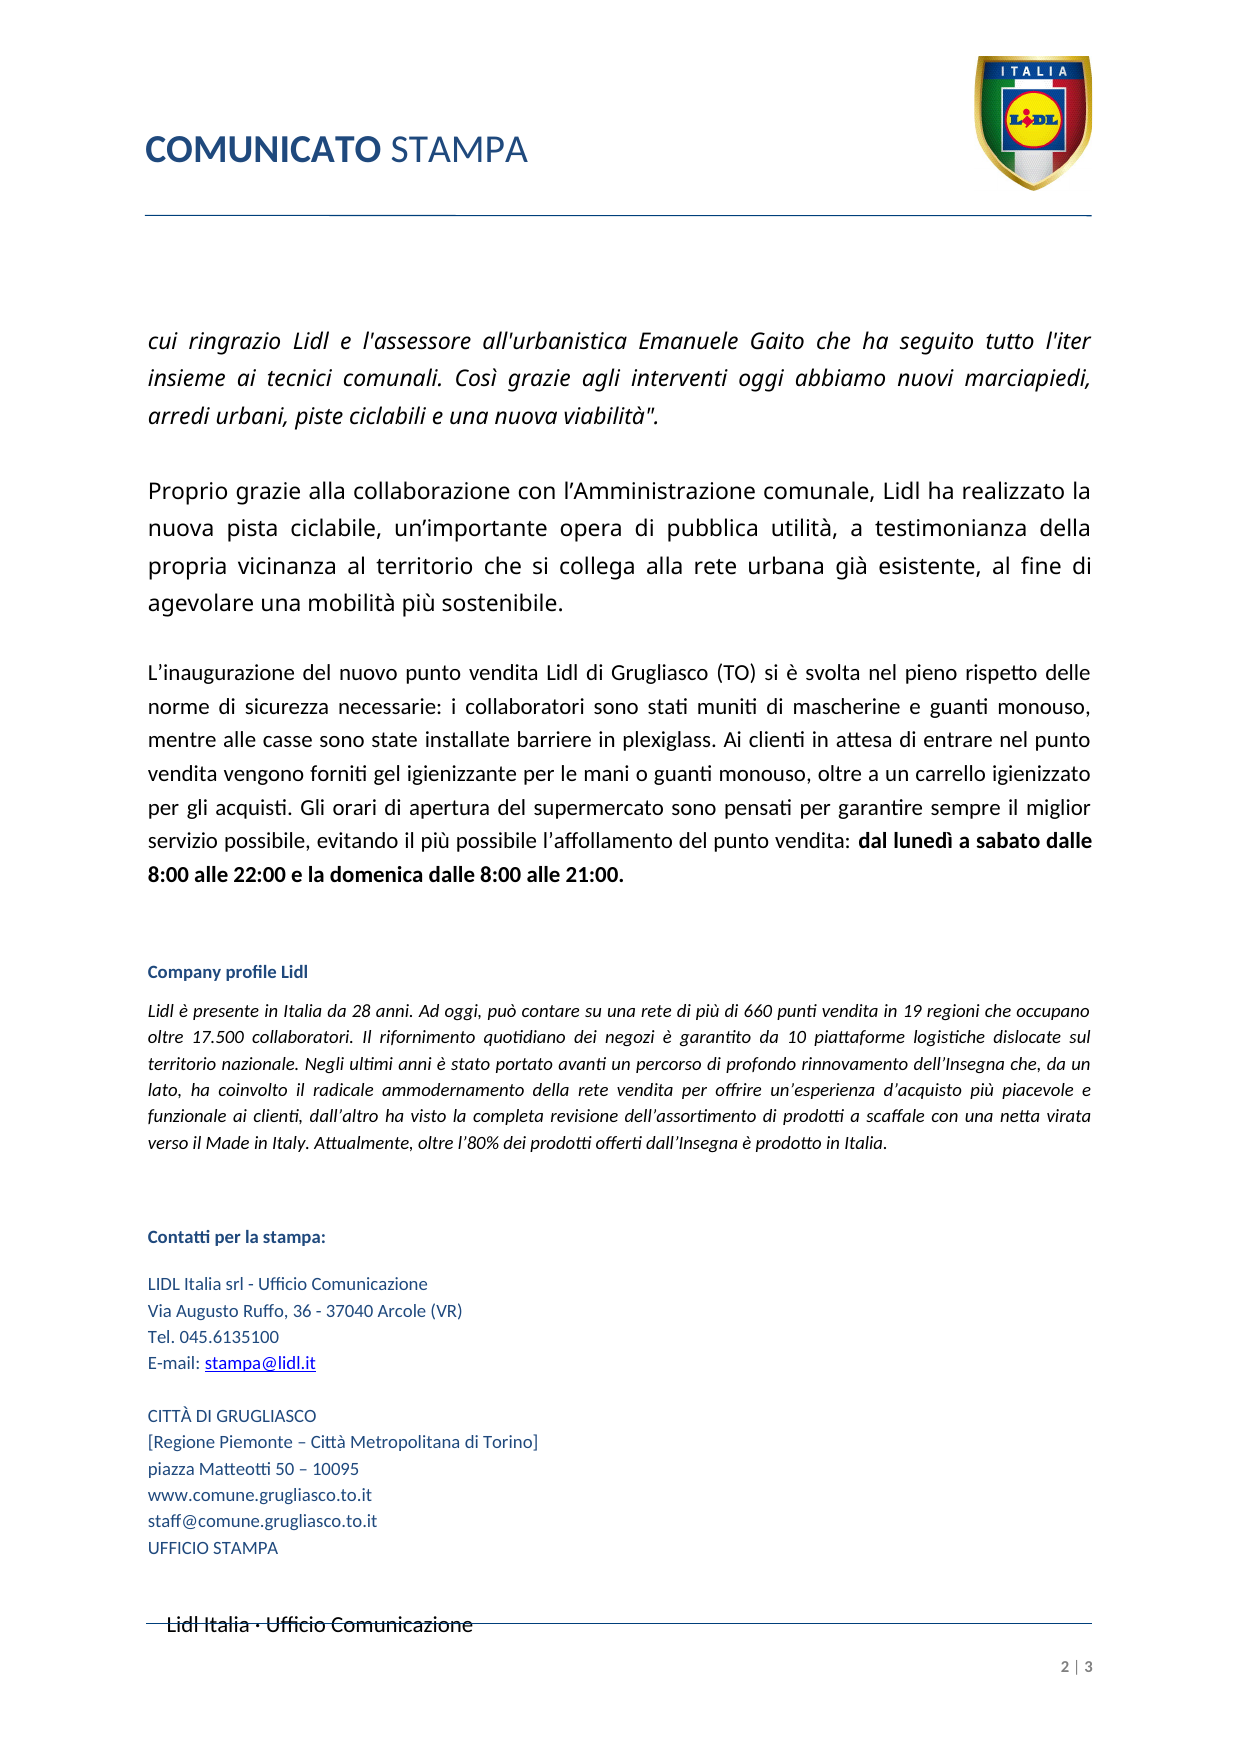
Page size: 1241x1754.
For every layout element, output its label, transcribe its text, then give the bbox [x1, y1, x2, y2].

text L’inaugurazione del nuovo punto vendita Lidl di Grugliasco (TO) si è svolta nel pieno rispetto delle norme di sicurezza necessarie: i collaboratori sono stati muniti di mascherine e guanti monouso, mentre alle casse sono state installate barriere in plexiglass. Ai clienti in attesa di entrare nel punto vendita vengono forniti gel igienizzante per le mani o guanti monouso, oltre a un carrello igienizzato per gli acquisti. Gli orari di apertura del supermercato sono pensati per garantire sempre il miglior servizio possibile, evitando il più possibile l’affollamento del punto vendita: dal lunedì a sabato dalle 8:00 alle 22:00 e la domenica dalle 8:00 alle 21:00. [148, 658, 1092, 888]
text CITTÀ DI GRUGLIASCO [148, 1404, 1092, 1427]
text Tel. 045.6135100 [148, 1325, 1092, 1348]
text staff@comune.grugliasco.to.it [148, 1510, 1092, 1533]
text www.comune.grugliasco.to.it [148, 1483, 1092, 1506]
text Company profile Lidl [148, 960, 1092, 983]
text Proprio grazie alla collaborazione con l’Amministrazione comunale, Lidl ha realizzato la nuova pista ciclabile, un’importante opera di pubblica utilità, a testimonianza della propria vicinanza al territorio che si collega alla rete urbana già esistente, al fine di agevolare una mobilità più sostenibile. [148, 475, 1092, 619]
text Lidl è presente in Italia da 28 anni. Ad oggi, può contare su una rete di più di 660 punti vendita in 19 regioni che occupano oltre 17.500 collaboratori. Il rifornimento quotidiano dei negozi è garantito da 10 piattaforme logistiche dislocate sul territorio nazionale. Negli ultimi anni è stato portato avanti un percorso di profondo rinnovamento dell’Insegna che, da un lato, ha coinvolto il radicale ammodernamento della rete vendita per offrire un’esperienza d’acquisto più piacevole e funzionale ai clienti, dall’altro ha visto la completa revisione dell’assortimento di prodotti a scaffale con una netta virata verso il Made in Italy. Attualmente, oltre l’80% dei prodotti offerti dall’Insegna è prodotto in Italia. [148, 999, 1092, 1154]
text E-mail: stampa@lidl.it [148, 1352, 1092, 1374]
text [Regione Piemonte – Città Metropolitana di Torino] [148, 1431, 1092, 1453]
text LIDL Italia srl - Ufficio Comunicazione [148, 1272, 1092, 1295]
picture [974, 56, 1093, 191]
text Contatti per la stampa: [148, 1225, 1092, 1248]
text piazza Matteotti 50 – 10095 [148, 1457, 1092, 1480]
text Via Augusto Ruffo, 36 - 37040 Arcole (VR) [148, 1299, 1092, 1322]
text UFFICIO STAMPA [148, 1536, 1092, 1559]
